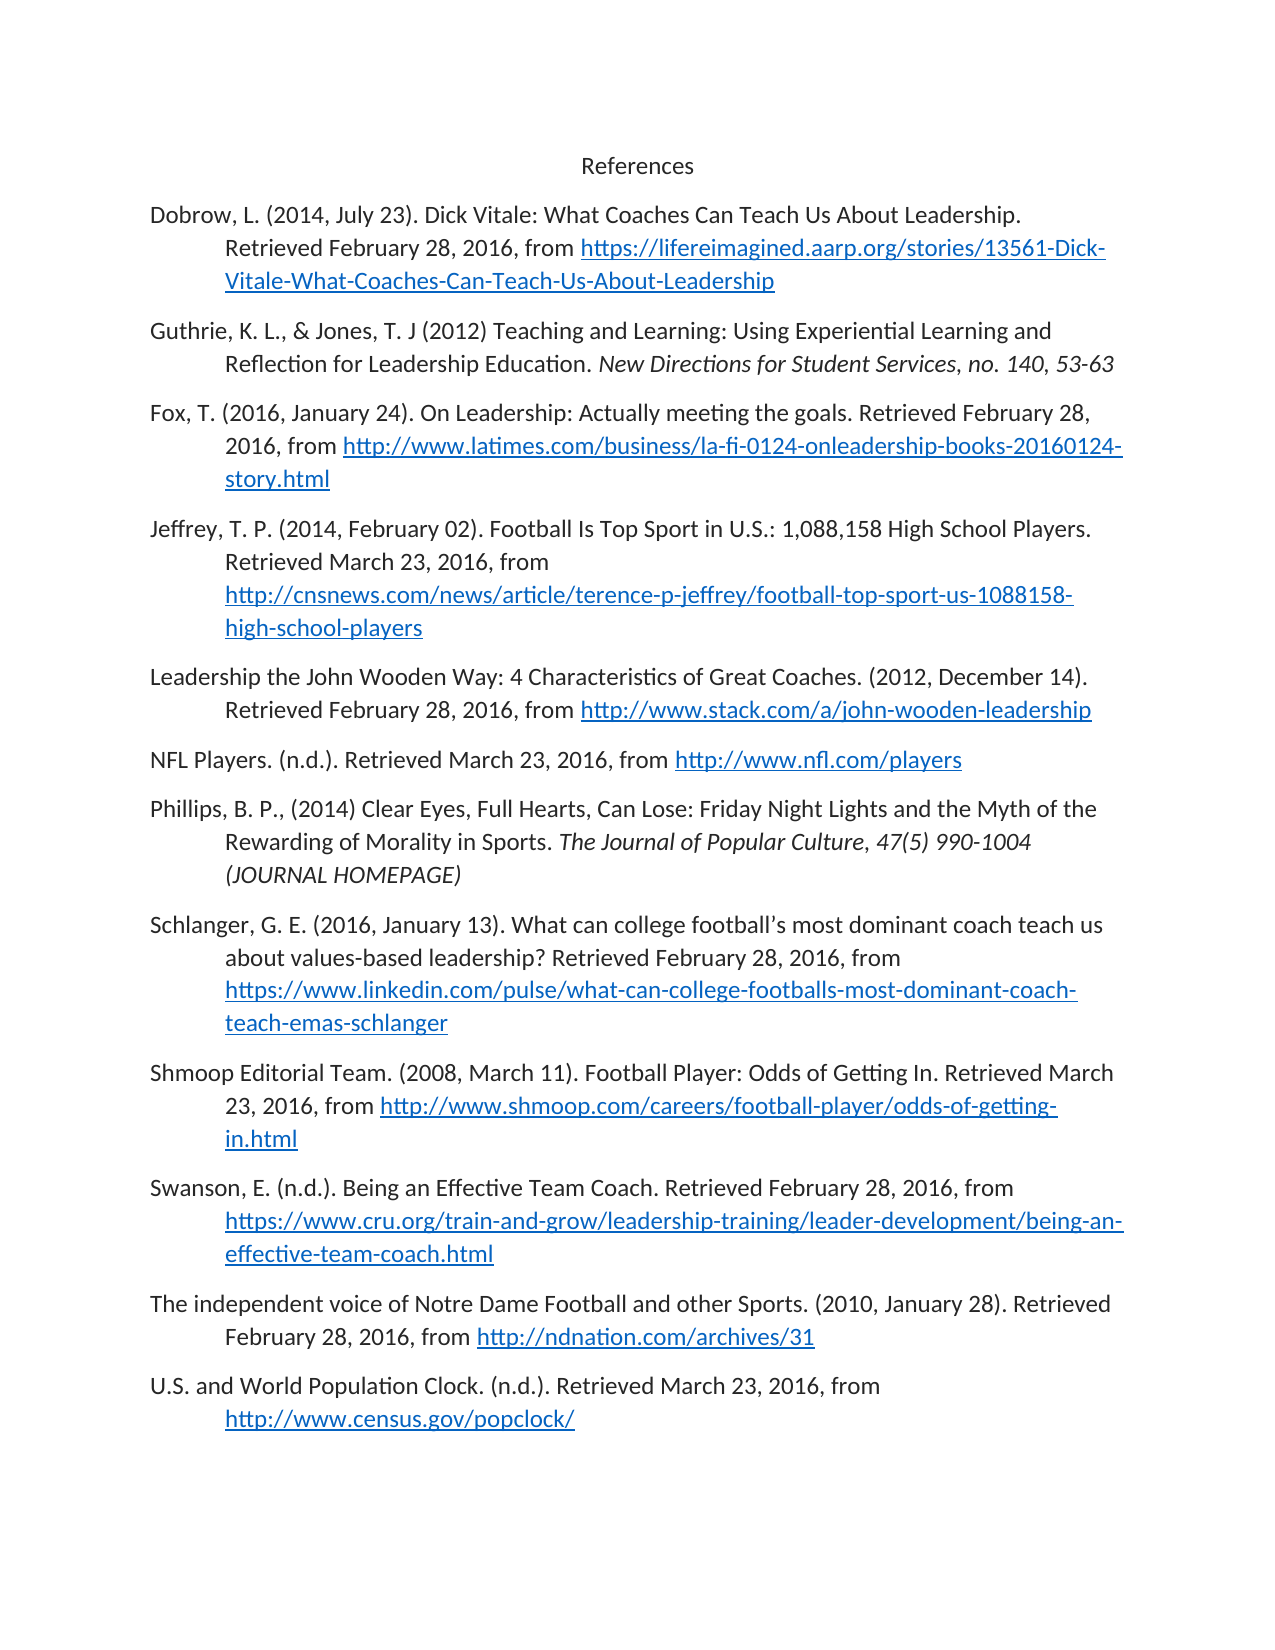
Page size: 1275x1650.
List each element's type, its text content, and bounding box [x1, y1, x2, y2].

text Leadership the John Wooden Way: 4 Characteristics of Great Coaches. (2012, December 14). Retrieved February 28, 2016, from http://www.stack.com/a/john-wooden-leadership [150, 661, 1125, 725]
text Phillips, B. P., (2014) Clear Eyes, Full Hearts, Can Lose: Friday Night Lights and the Myth of the Rewarding of Morality in Sports. The Journal of Popular Culture, 47(5) 990-1004 (JOURNAL HOMEPAGE) [150, 793, 1125, 890]
text Jeffrey, T. P. (2014, February 02). Football Is Top Sport in U.S.: 1,088,158 High School Players. Retrieved March 23, 2016, from http://cnsnews.com/news/article/terence-p-jeffrey/football-top-sport-us-1088158-high-school-players [150, 513, 1125, 642]
text Guthrie, K. L., & Jones, T. J (2012) Teaching and Learning: Using Experiential Learning and Reflection for Leadership Education. New Directions for Student Services, no. 140, 53-63 [150, 315, 1125, 378]
text Swanson, E. (n.d.). Being an Effective Team Coach. Retrieved February 28, 2016, from https://www.cru.org/train-and-grow/leadership-training/leader-development/being-an-effective-team-coach.html [150, 1172, 1125, 1269]
text References [150, 150, 1125, 181]
text Schlanger, G. E. (2016, January 13). What can college football’s most dominant coach teach us about values-based leadership? Retrieved February 28, 2016, from https://www.linkedin.com/pulse/what-can-college-footballs-most-dominant-coach-teach-emas-schlanger [150, 909, 1125, 1038]
text NFL Players. (n.d.). Retrieved March 23, 2016, from http://www.nfl.com/players [150, 744, 1125, 774]
text The independent voice of Notre Dame Football and other Sports. (2010, January 28). Retrieved February 28, 2016, from http://ndnation.com/archives/31 [150, 1288, 1125, 1351]
text Fox, T. (2016, January 24). On Leadership: Actually meeting the goals. Retrieved February 28, 2016, from http://www.latimes.com/business/la-fi-0124-onleadership-books-20160124-story.html [150, 397, 1125, 494]
text Shmoop Editorial Team. (2008, March 11). Football Player: Odds of Getting In. Retrieved March 23, 2016, from http://www.shmoop.com/careers/football-player/odds-of-getting-in.html [150, 1057, 1125, 1153]
text U.S. and World Population Clock. (n.d.). Retrieved March 23, 2016, from http://www.census.gov/popclock/ [150, 1370, 1125, 1434]
text Dobrow, L. (2014, July 23). Dick Vitale: What Coaches Can Teach Us About Leadership. Retrieved February 28, 2016, from https://lifereimagined.aarp.org/stories/13561-Dick-Vitale-What-Coaches-Can-Teach-Us-About-Leadership [150, 199, 1125, 296]
